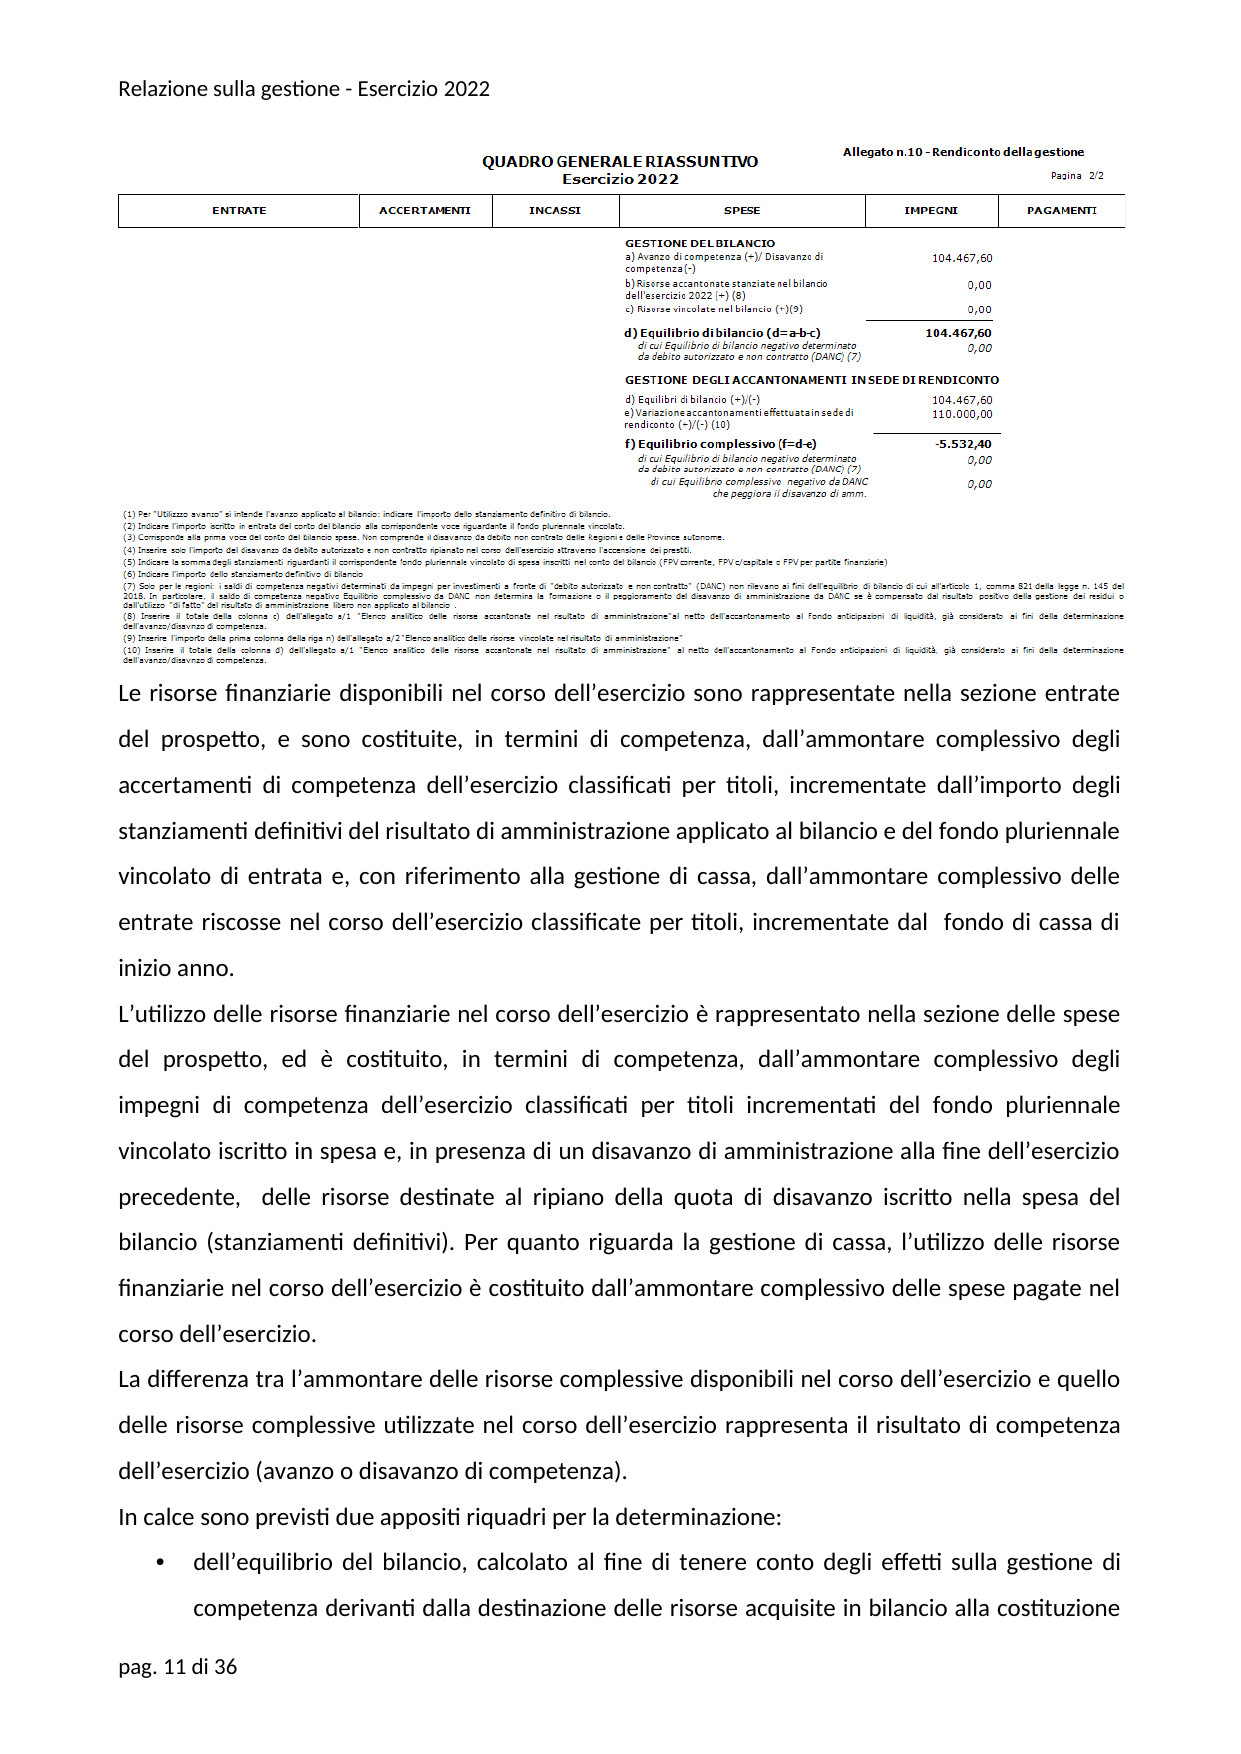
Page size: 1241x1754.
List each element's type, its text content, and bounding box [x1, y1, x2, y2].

text In calce sono previsti due appositi riquadri per la determinazione: [118, 1501, 1122, 1531]
text La differenza tra l’ammontare delle risorse complessive disponibili nel corso dell’esercizio e quello delle risorse complessive utilizzate nel corso dell’esercizio rappresenta il risultato di competenza dell’esercizio (avanzo o disavanzo di competenza). [118, 1363, 1122, 1486]
text L’utilizzo delle risorse finanziarie nel corso dell’esercizio è rappresentato nella sezione delle spese del prospetto, ed è costituito, in termini di competenza, dall’ammontare complessivo degli impegni di competenza dell’esercizio classificati per titoli incrementati del fondo pluriennale vincolato iscritto in spesa e, in presenza di un disavanzo di amministrazione alla fine dell’esercizio precedente, delle risorse destinate al ripiano della quota di disavanzo iscritto nella spesa del bilancio (stanziamenti definitivi). Per quanto riguarda la gestione di cassa, l’utilizzo delle risorse finanziarie nel corso dell’esercizio è costituito dall’ammontare complessivo delle spese pagate nel corso dell’esercizio. [118, 998, 1122, 1348]
picture [118, 147, 1125, 664]
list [156, 1546, 1122, 1623]
text Le risorse finanziarie disponibili nel corso dell’esercizio sono rappresentate nella sezione entrate del prospetto, e sono costituite, in termini di competenza, dall’ammontare complessivo degli accertamenti di competenza dell’esercizio classificati per titoli, incrementate dall’importo degli stanziamenti definitivi del risultato di amministrazione applicato al bilancio e del fondo pluriennale vincolato di entrata e, con riferimento alla gestione di cassa, dall’ammontare complessivo delle entrate riscosse nel corso dell’esercizio classificate per titoli, incrementate dal fondo di cassa di inizio anno. [118, 678, 1122, 982]
